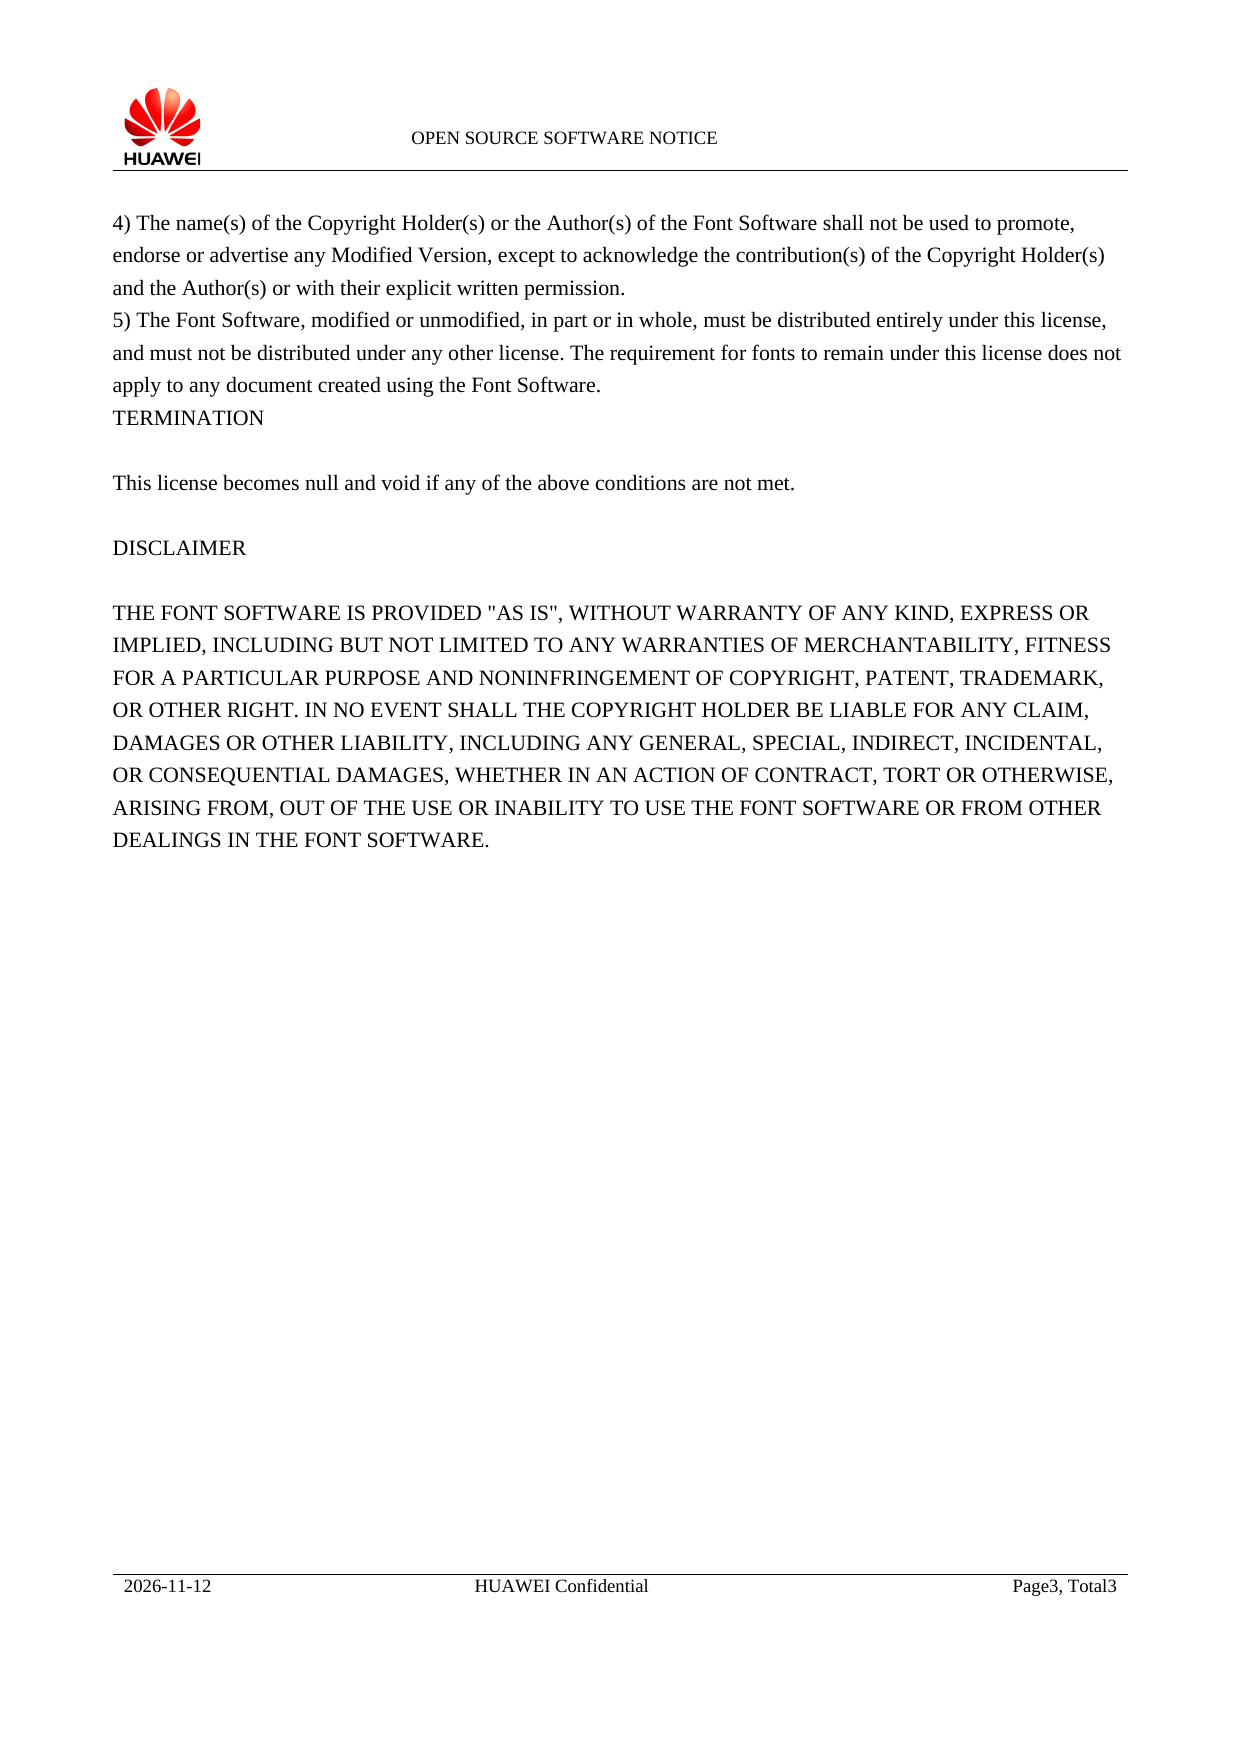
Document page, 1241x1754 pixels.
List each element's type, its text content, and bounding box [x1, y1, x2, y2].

picture [124, 88, 201, 165]
